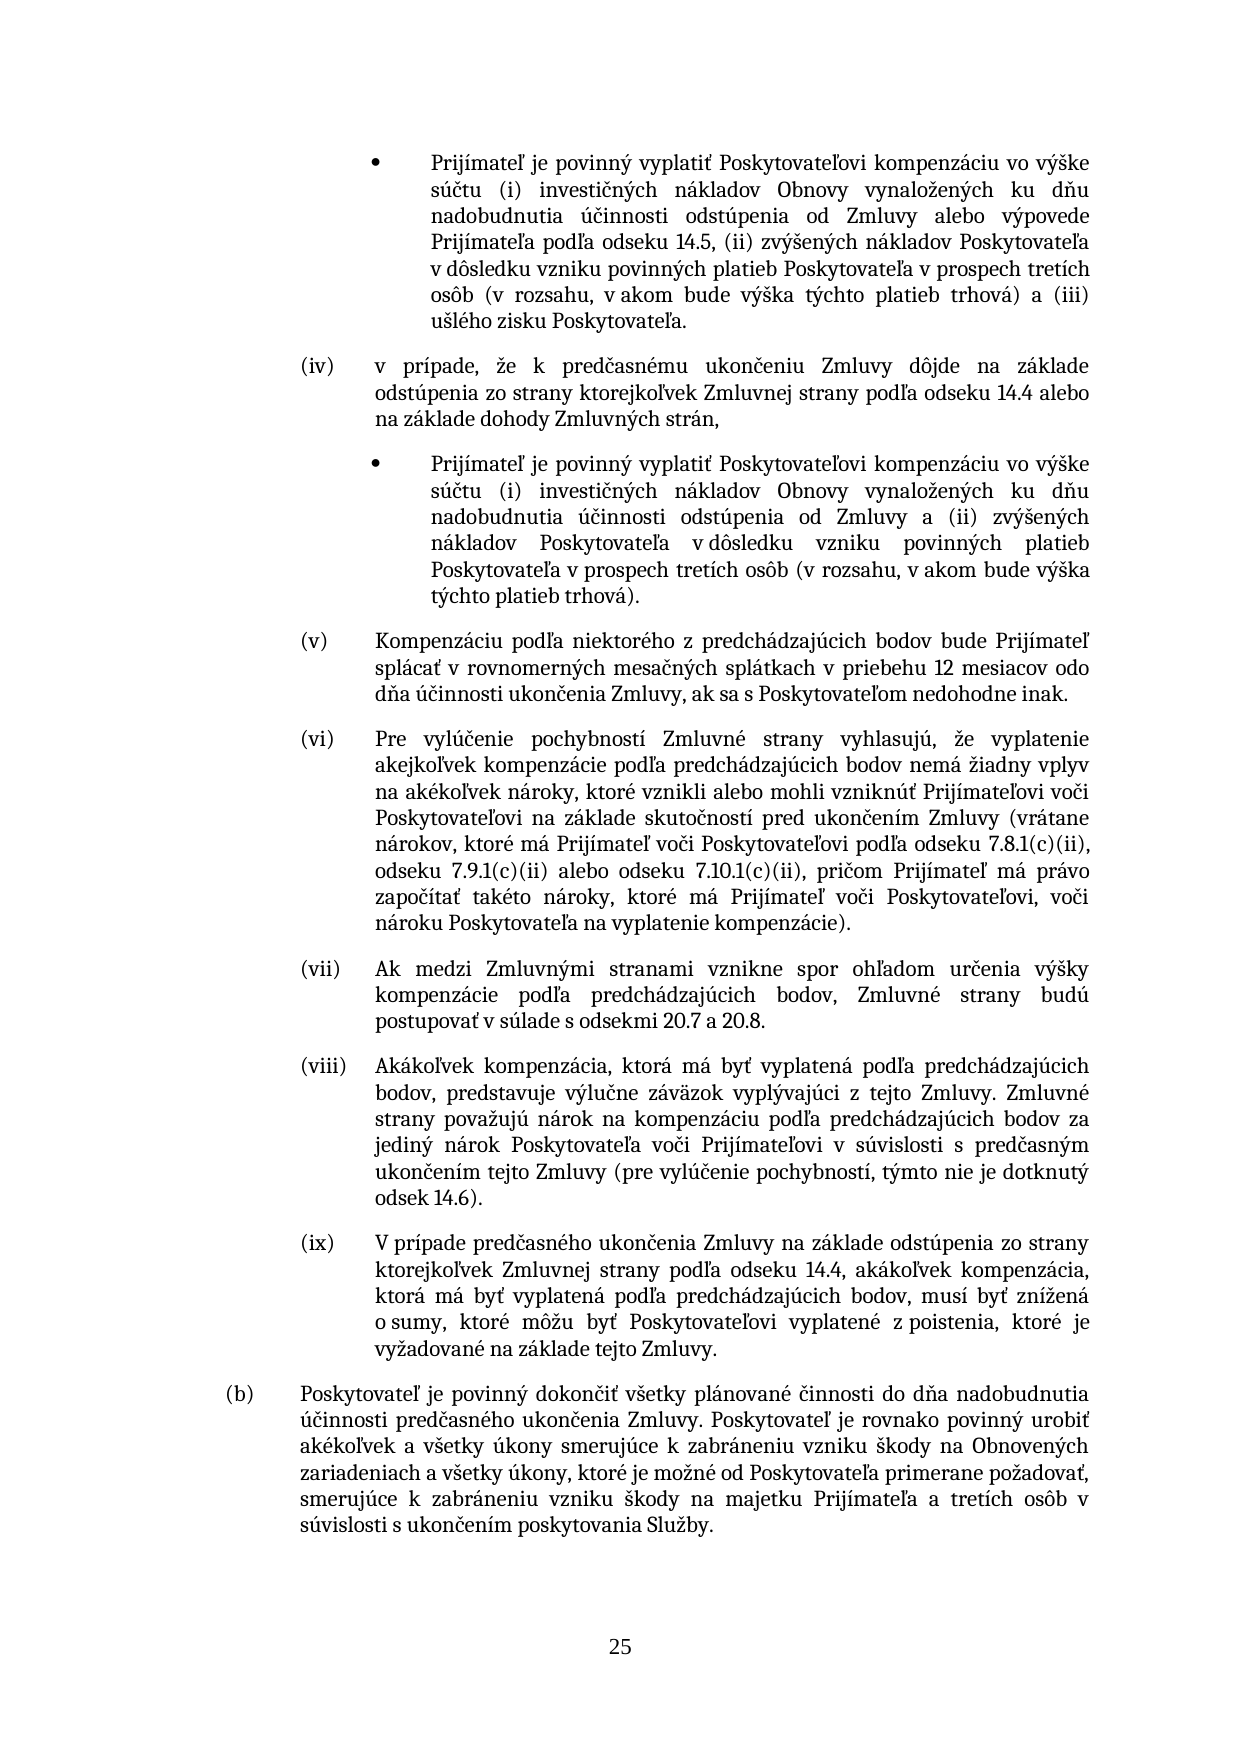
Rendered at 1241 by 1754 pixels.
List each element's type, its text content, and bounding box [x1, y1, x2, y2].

subtitle Pre vylúčenie pochybností Zmluvné strany vyhlasujú, že vyplatenie akejkoľvek kompenzácie podľa predchádzajúcich bodov nemá žiadny vplyv na akékoľvek nároky, ktoré vznikli alebo mohli vzniknúť Prijímateľovi voči Poskytovateľovi na základe skutočností pred ukončením Zmluvy (vrátane nárokov, ktoré má Prijímateľ voči Poskytovateľovi podľa odseku 7.8(c)(ii), odseku 7.9(c)(ii) alebo odseku 7.10(c)(ii), pričom Prijímateľ má právo započítať takéto nároky, ktoré má Prijímateľ voči Poskytovateľovi, voči nároku Poskytovateľa na vyplatenie kompenzácie). [300, 726, 1090, 937]
subtitle Kompenzáciu podľa niektorého z predchádzajúcich bodov bude Prijímateľ splácať v rovnomerných mesačných splátkach v priebehu 12 mesiacov odo dňa účinnosti ukončenia Zmluvy, ak sa s Poskytovateľom nedohodne inak. [300, 628, 1090, 707]
subtitle Akákoľvek kompenzácia, ktorá má byť vyplatená podľa predchádzajúcich bodov, predstavuje výlučne záväzok vyplývajúci z tejto Zmluvy. Zmluvné strany považujú nárok na kompenzáciu podľa predchádzajúcich bodov za jediný nárok Poskytovateľa voči Prijímateľovi v súvislosti s predčasným ukončením tejto Zmluvy (pre vylúčenie pochybností, týmto nie je dotknutý odsek 14.6). [300, 1053, 1090, 1211]
subtitle v prípade, že k predčasnému ukončeniu Zmluvy dôjde na základe odstúpenia zo strany ktorejkoľvek Zmluvnej strany podľa odseku 14.4 alebo na základe dohody Zmluvných strán, [300, 353, 1090, 432]
subtitle Prijímateľ je povinný vyplatiť Poskytovateľovi kompenzáciu vo výške súčtu (i) investičných nákladov Obnovy vynaložených ku dňu nadobudnutia účinnosti odstúpenia od Zmluvy a (ii) zvýšených nákladov Poskytovateľa v dôsledku vzniku povinných platieb Poskytovateľa v prospech tretích osôb (v rozsahu, v akom bude výška týchto platieb trhová). [372, 451, 1090, 609]
subtitle Prijímateľ je povinný vyplatiť Poskytovateľovi kompenzáciu vo výške súčtu (i) investičných nákladov Obnovy vynaložených ku dňu nadobudnutia účinnosti odstúpenia od Zmluvy alebo výpovede Prijímateľa podľa odseku 14.5, (ii) zvýšených nákladov Poskytovateľa v dôsledku vzniku povinných platieb Poskytovateľa v prospech tretích osôb (v rozsahu, v akom bude výška týchto platieb trhová) a (iii) ušlého zisku Poskytovateľa. [372, 150, 1090, 334]
subtitle Ak medzi Zmluvnými stranami vznikne spor ohľadom určenia výšky kompenzácie podľa predchádzajúcich bodov, Zmluvné strany budú postupovať v súlade s odsekmi 20.7 a 20.8. [300, 955, 1090, 1034]
subtitle V prípade predčasného ukončenia Zmluvy na základe odstúpenia zo strany ktorejkoľvek Zmluvnej strany podľa odseku 14.4, akákoľvek kompenzácia, ktorá má byť vyplatená podľa predchádzajúcich bodov, musí byť znížená o sumy, ktoré môžu byť Poskytovateľovi vyplatené z poistenia, ktoré je vyžadované na základe tejto Zmluvy. [300, 1230, 1090, 1362]
subtitle Poskytovateľ je povinný dokončiť všetky plánované činnosti do dňa nadobudnutia účinnosti predčasného ukončenia Zmluvy. Poskytovateľ je rovnako povinný urobiť akékoľvek a všetky úkony smerujúce k zabráneniu vzniku škody na Obnovených zariadeniach a všetky úkony, ktoré je možné od Poskytovateľa primerane požadovať, smerujúce k zabráneniu vzniku škody na majetku Prijímateľa a tretích osôb v súvislosti s ukončením poskytovania Služby. [225, 1381, 1090, 1539]
